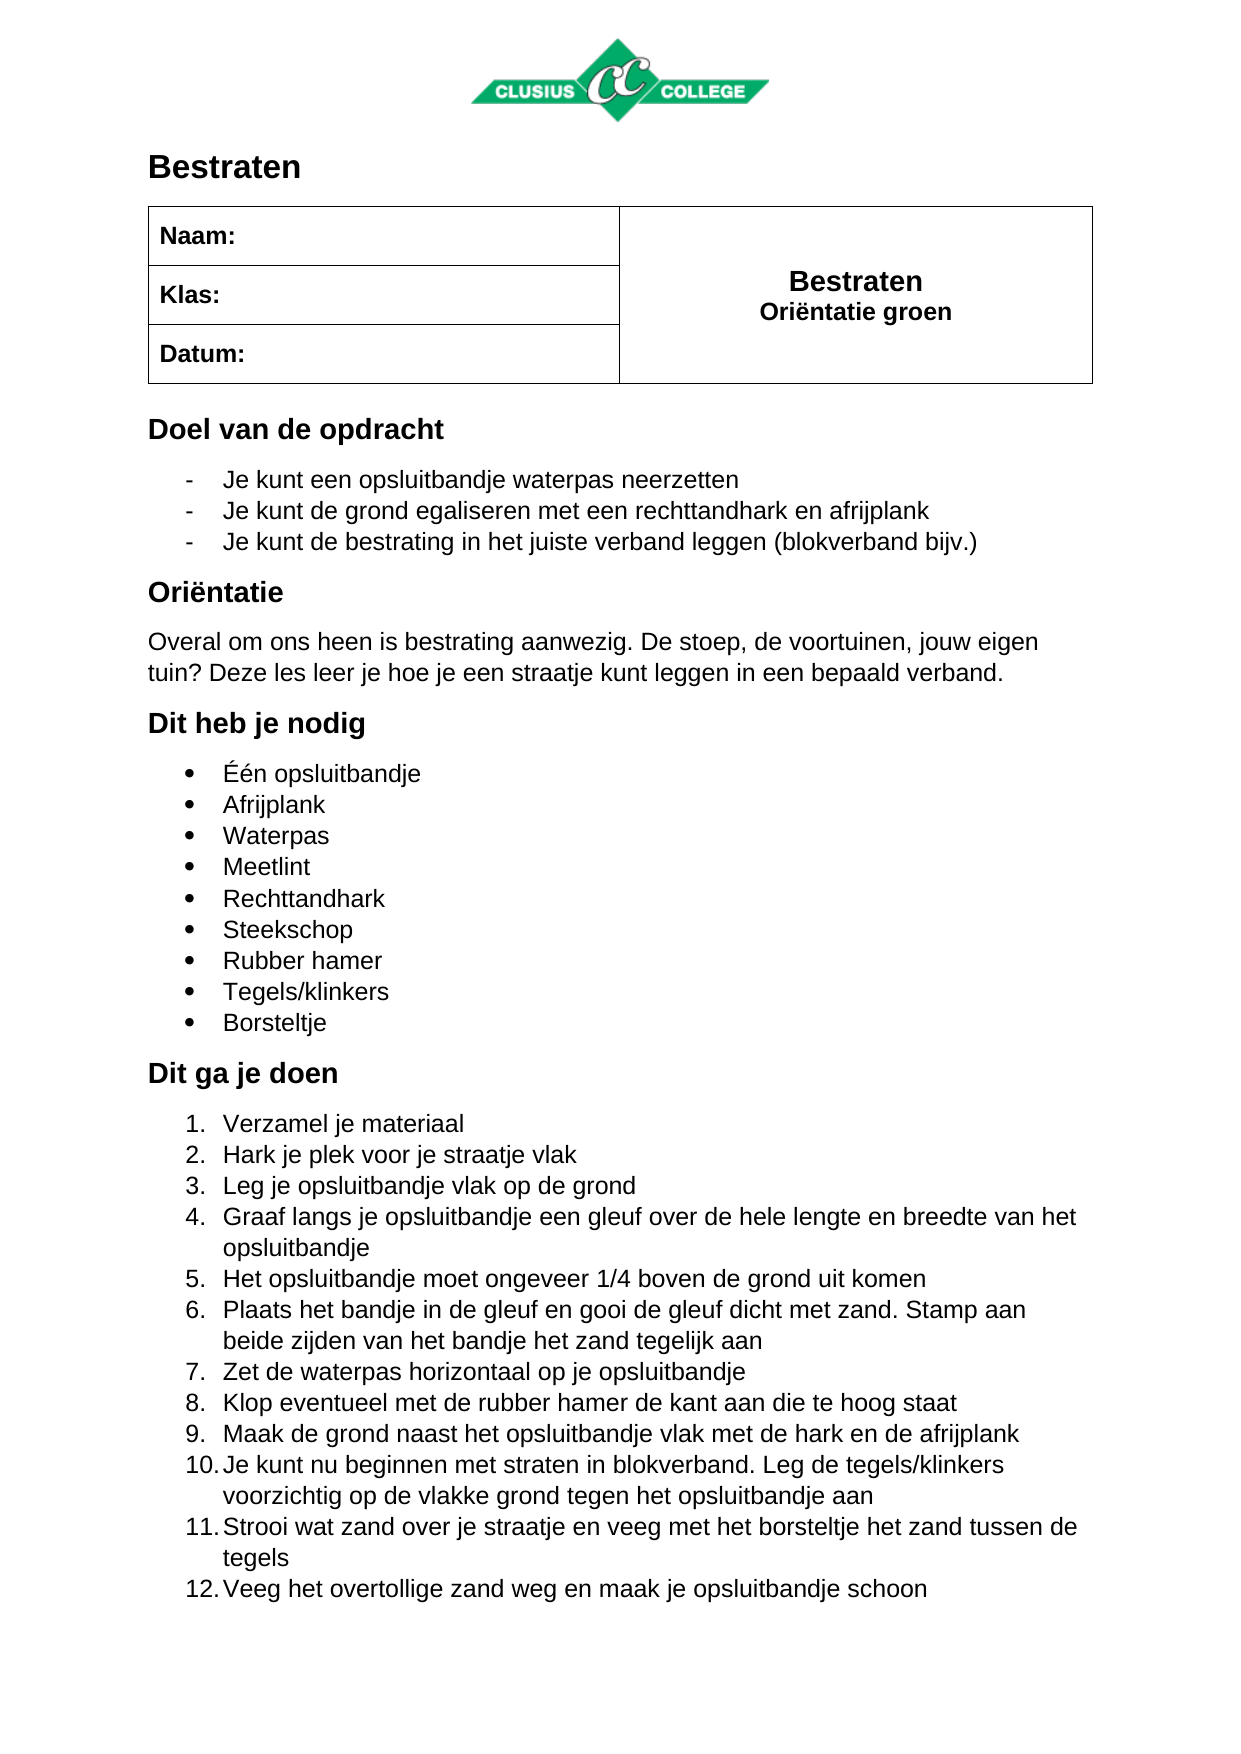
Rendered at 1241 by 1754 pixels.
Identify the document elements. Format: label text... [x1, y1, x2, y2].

text Oriëntatie [148, 574, 1093, 608]
list Rubber hamer [185, 946, 1093, 975]
table_cell Datum: [149, 325, 619, 383]
list Zet de waterpas horizontaal op je opsluitbandje [185, 1357, 1093, 1386]
list Je kunt een opsluitbandje waterpas neerzetten [185, 465, 1093, 493]
list Veeg het overtollige zand weg en maak je opsluitbandje schoon [185, 1574, 1093, 1603]
text Doel van de opdracht [148, 412, 1093, 446]
list Borsteltje [185, 1008, 1093, 1037]
list Meetlint [185, 852, 1093, 881]
list Je kunt de bestrating in het juiste verband leggen (blokverband bijv.) [185, 527, 1093, 556]
list Afrijplank [185, 790, 1093, 819]
list Tegels/klinkers [185, 977, 1093, 1006]
table_header Naam: [149, 207, 619, 265]
list Je kunt nu beginnen met straten in blokverband. Leg de tegels/klinkers voorzichtig op de vlakke grond tegen het opsluitbandje aan [185, 1450, 1093, 1510]
text Dit heb je nodig [148, 706, 1093, 740]
list Steekschop [185, 915, 1093, 943]
list Hark je plek voor je straatje vlak [185, 1140, 1093, 1168]
picture [471, 38, 770, 123]
table_cell Klas: [149, 266, 619, 324]
list Plaats het bandje in de gleuf en gooi de gleuf dicht met zand. Stamp aan beide zijden van het bandje het zand tegelijk aan [185, 1295, 1093, 1355]
list Leg je opsluitbandje vlak op de grond [185, 1171, 1093, 1199]
table_header Bestraten Oriëntatie groen [620, 207, 1092, 383]
list Het opsluitbandje moet ongeveer 1/4 boven de grond uit komen [185, 1264, 1093, 1293]
list Graaf langs je opsluitbandje een gleuf over de hele lengte en breedte van het opsluitbandje [185, 1202, 1093, 1262]
list Waterpas [185, 821, 1093, 850]
list Klop eventueel met de rubber hamer de kant aan die te hoog staat [185, 1388, 1093, 1417]
list Verzamel je materiaal [185, 1109, 1093, 1137]
text Overal om ons heen is bestrating aanwezig. De stoep, de voortuinen, jouw eigen tuin? Deze les leer je hoe je een straatje kunt leggen in een bepaald verband. [148, 627, 1093, 687]
list Rechttandhark [185, 883, 1093, 912]
text Bestraten [148, 148, 1093, 186]
list Strooi wat zand over je straatje en veeg met het borsteltje het zand tussen de tegels [185, 1512, 1093, 1572]
text Dit ga je doen [148, 1056, 1093, 1089]
list Één opsluitbandje [185, 759, 1093, 788]
list Je kunt de grond egaliseren met een rechttandhark en afrijplank [185, 496, 1093, 524]
list Maak de grond naast het opsluitbandje vlak met de hark en de afrijplank [185, 1419, 1093, 1448]
